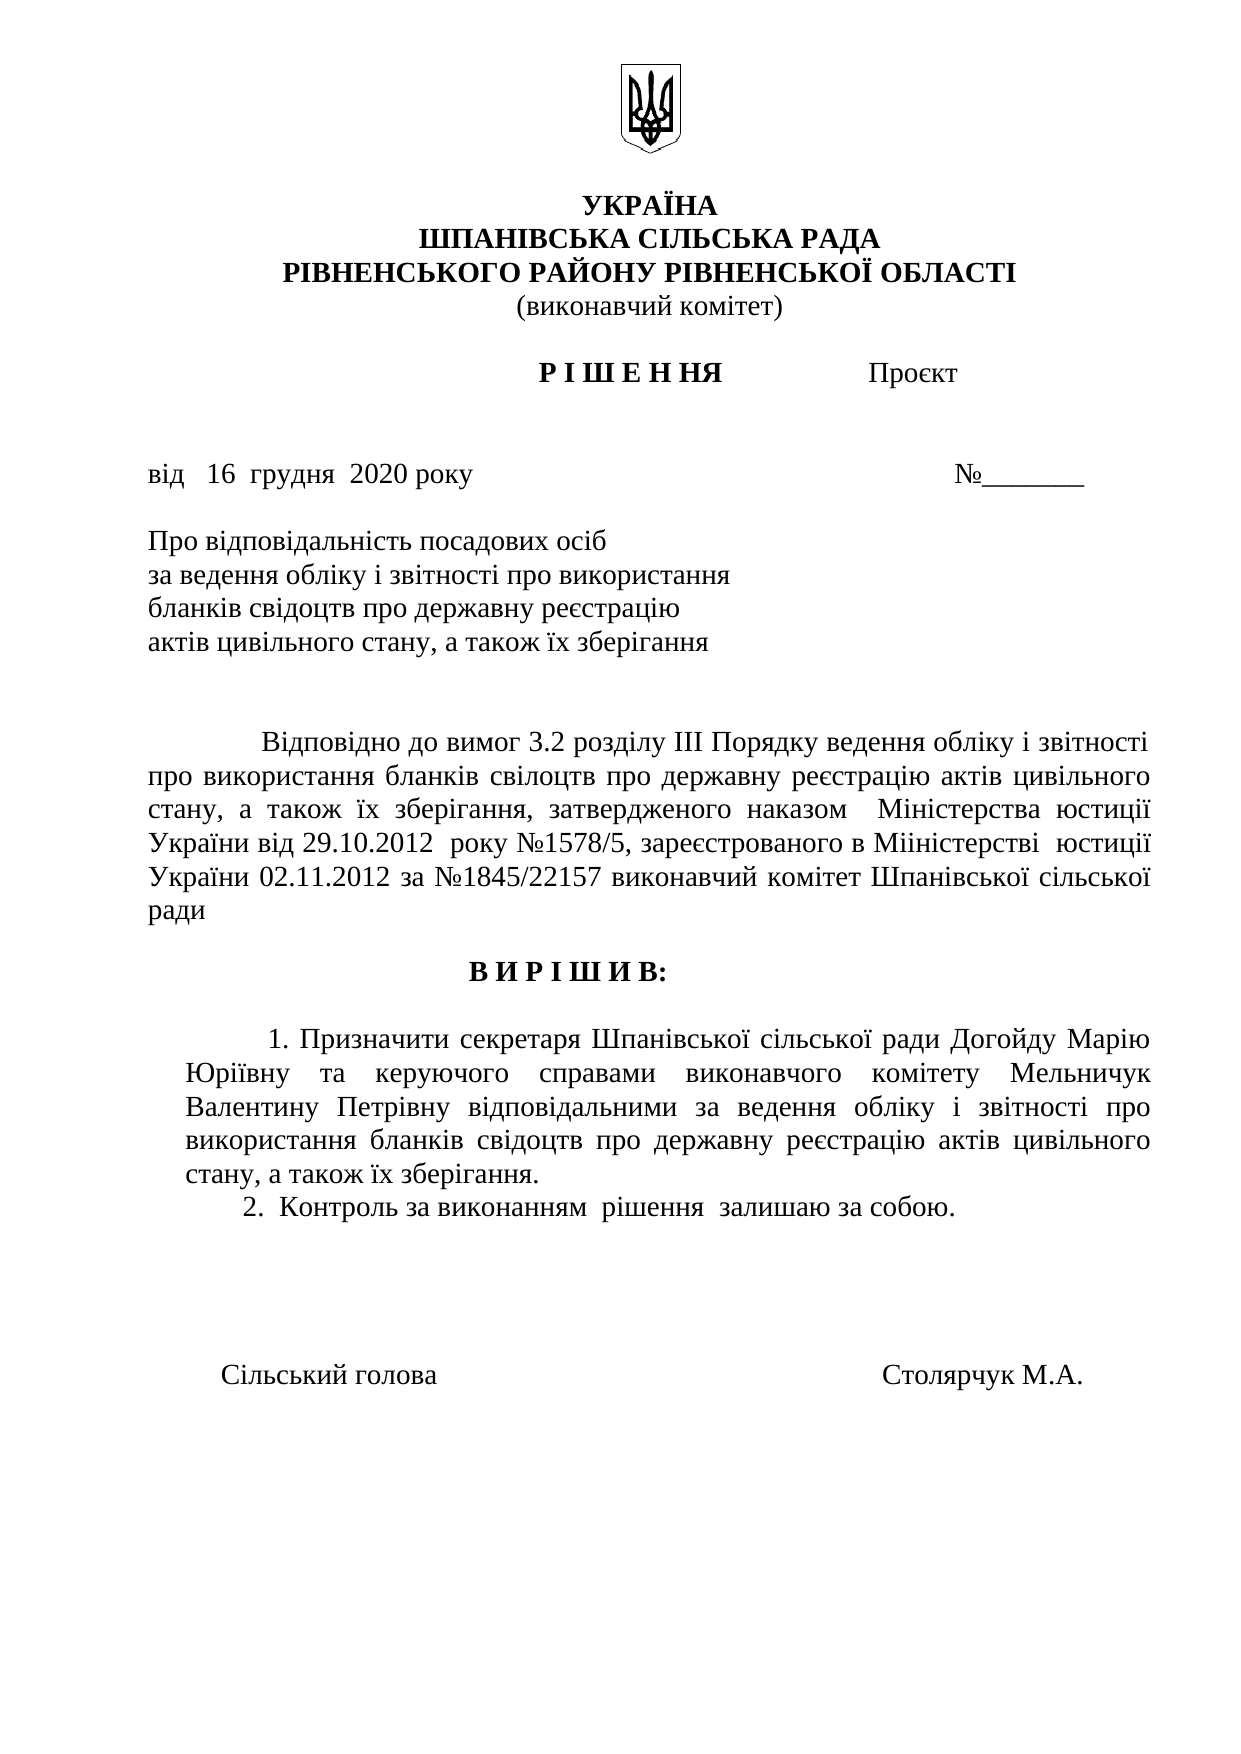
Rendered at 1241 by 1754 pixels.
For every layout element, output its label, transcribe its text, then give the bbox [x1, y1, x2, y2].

picture [614, 59, 685, 159]
text В И Р І Ш И В: [148, 954, 1152, 988]
text 2. Контроль за виконанням рішення залишаю за собою. [148, 1189, 1152, 1223]
text за ведення обліку і звітності про використання [148, 557, 1152, 590]
text Сільський голова Столярчук М.А. [148, 1357, 1152, 1391]
text ШПАНІВСЬКА СІЛЬСЬКА РАДА [148, 221, 1152, 255]
text УКРАЇНА [148, 188, 1152, 221]
text РІВНЕНСЬКОГО РАЙОНУ РІВНЕНСЬКОЇ ОБЛАСТІ [148, 255, 1152, 288]
text від 16 грудня 2020 року №_______ [148, 456, 1152, 490]
text 1. Призначити секретаря Шпанівської сільської ради Догойду Марію Юріївну та керуючого справами виконавчого комітету Мельничук Валентину Петрівну відповідальними за ведення обліку і звітності про використання бланків свідоцтв про державну реєстрацію актів цивільного стану, а також їх зберігання. [185, 1022, 1152, 1189]
text (виконавчий комітет) [148, 288, 1152, 322]
text актів цивільного стану, а також їх зберігання [148, 624, 1152, 657]
text бланків свідоцтв про державну реєстрацію [148, 590, 1152, 624]
text Відповідно до вимог 3.2 розділу ІІІ Порядку ведення обліку і звітності про використання бланків свілоцтв про державну реєстрацію актів цивільного стану, а також їх зберігання, затвердженого наказом Міністерства юстиції України від 29.10.2012 року №1578/5, зареєстрованого в Мііністерстві юстиції України 02.11.2012 за №1845/22157 виконавчий комітет Шпанівської сільської ради [148, 724, 1152, 926]
text Про відповідальність посадових осіб [148, 523, 1152, 557]
text Р І Ш Е Н НЯ Проєкт [148, 356, 1152, 389]
